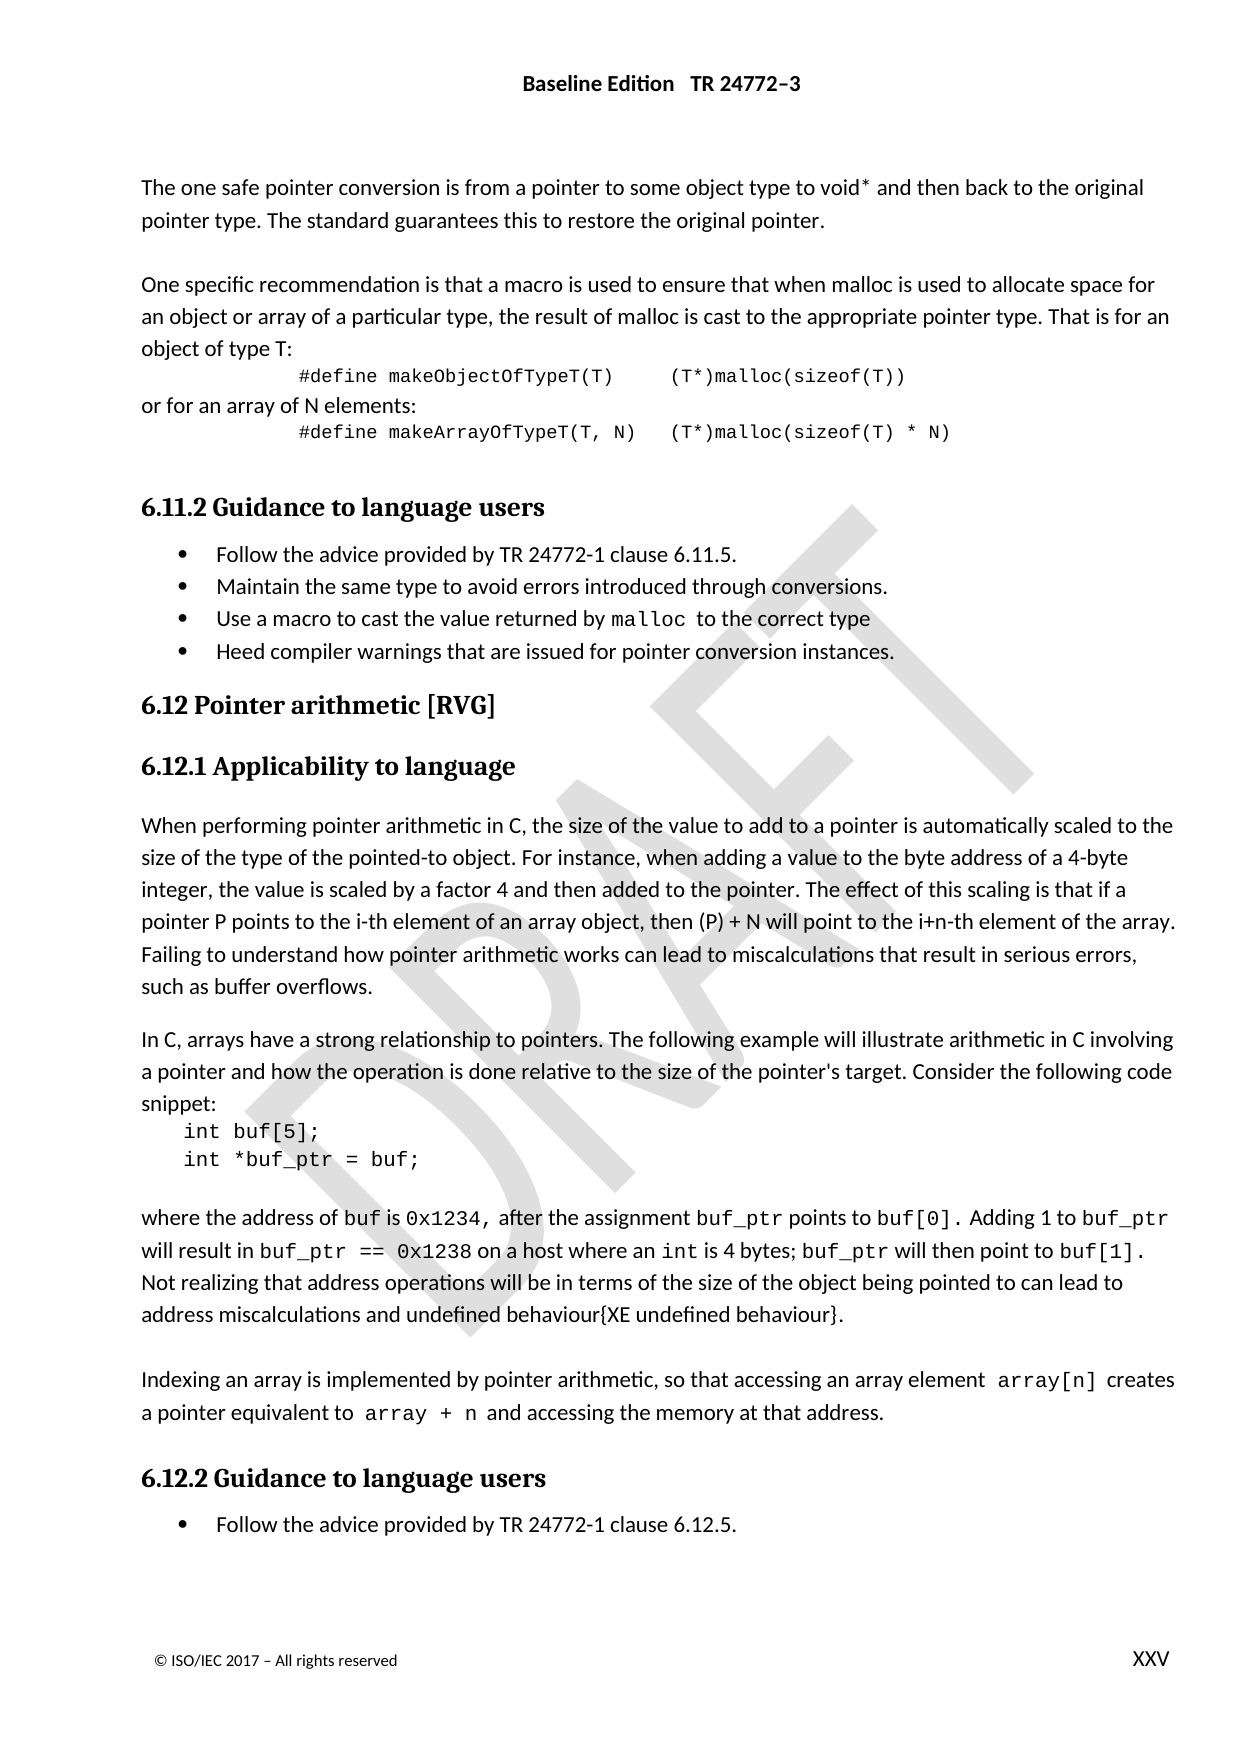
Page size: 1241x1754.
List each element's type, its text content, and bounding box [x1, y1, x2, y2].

text or for an array of N elements: [141, 391, 1182, 419]
subtitle 6.12.1 Applicability to language [141, 751, 1182, 782]
text int *buf_ptr = buf; [141, 1149, 1182, 1172]
text #define makeArrayOfTypeT(T, N) (T*)malloc(sizeof(T) * N) [141, 423, 1182, 444]
text One specific recommendation is that a macro is used to ensure that when malloc is used to allocate space for an object or array of a particular type, the result of malloc is cast to the appropriate pointer type. That is for an object of type T: [141, 270, 1182, 362]
list Heed compiler warnings that are issued for pointer conversion instances. [178, 637, 1182, 665]
text The one safe pointer conversion is from a pointer to some object type to void* and then back to the original pointer type. The standard guarantees this to restore the original pointer. [141, 173, 1182, 234]
text When performing pointer arithmetic in C, the size of the value to add to a pointer is automatically scaled to the size of the type of the pointed-to object. For instance, when adding a value to the byte address of a 4-byte integer, the value is scaled by a factor 4 and then added to the pointer. The effect of this scaling is that if a pointer P points to the i-th element of an array object, then (P) + N will point to the i+n-th element of the array. Failing to understand how pointer arithmetic works can lead to miscalculations that result in serious errors, such as buffer overflows. [141, 811, 1182, 1000]
subtitle 6.11.2 Guidance to language users [141, 492, 1182, 523]
text #define makeObjectOfTypeT(T) (T*)malloc(sizeof(T)) [141, 367, 1182, 388]
list Use a macro to cast the value returned by malloc to the correct type [178, 604, 1182, 633]
list Follow the advice provided by TR 24772-1 clause 6.11.5. [178, 540, 1182, 568]
text int buf[5]; [141, 1121, 1182, 1145]
list Follow the advice provided by TR 24772-1 clause 6.12.5. [178, 1510, 1182, 1538]
text Indexing an array is implemented by pointer arithmetic, so that accessing an array element array[n] creates a pointer equivalent to array + n and accessing the memory at that address. [141, 1365, 1182, 1426]
text In C, arrays have a strong relationship to pointers. The following example will illustrate arithmetic in C involving a pointer and how the operation is done relative to the size of the pointer's target. Consider the following code snippet: [141, 1025, 1182, 1117]
subtitle 6.12.2 Guidance to language users [141, 1463, 1182, 1494]
subtitle 6.12 Pointer arithmetic [RVG] [141, 690, 1182, 721]
list Maintain the same type to avoid errors introduced through conversions. [178, 572, 1182, 600]
text where the address of buf is 0x1234, after the assignment buf_ptr points to buf[0]. Adding 1 to buf_ptr will result in buf_ptr == 0x1238 on a host where an int is 4 bytes; buf_ptr will then point to buf[1]. Not realizing that address operations will be in terms of the size of the object being pointed to can lead to address miscalculations and undefined behaviour{XE undefined behaviour}. [141, 1203, 1182, 1329]
